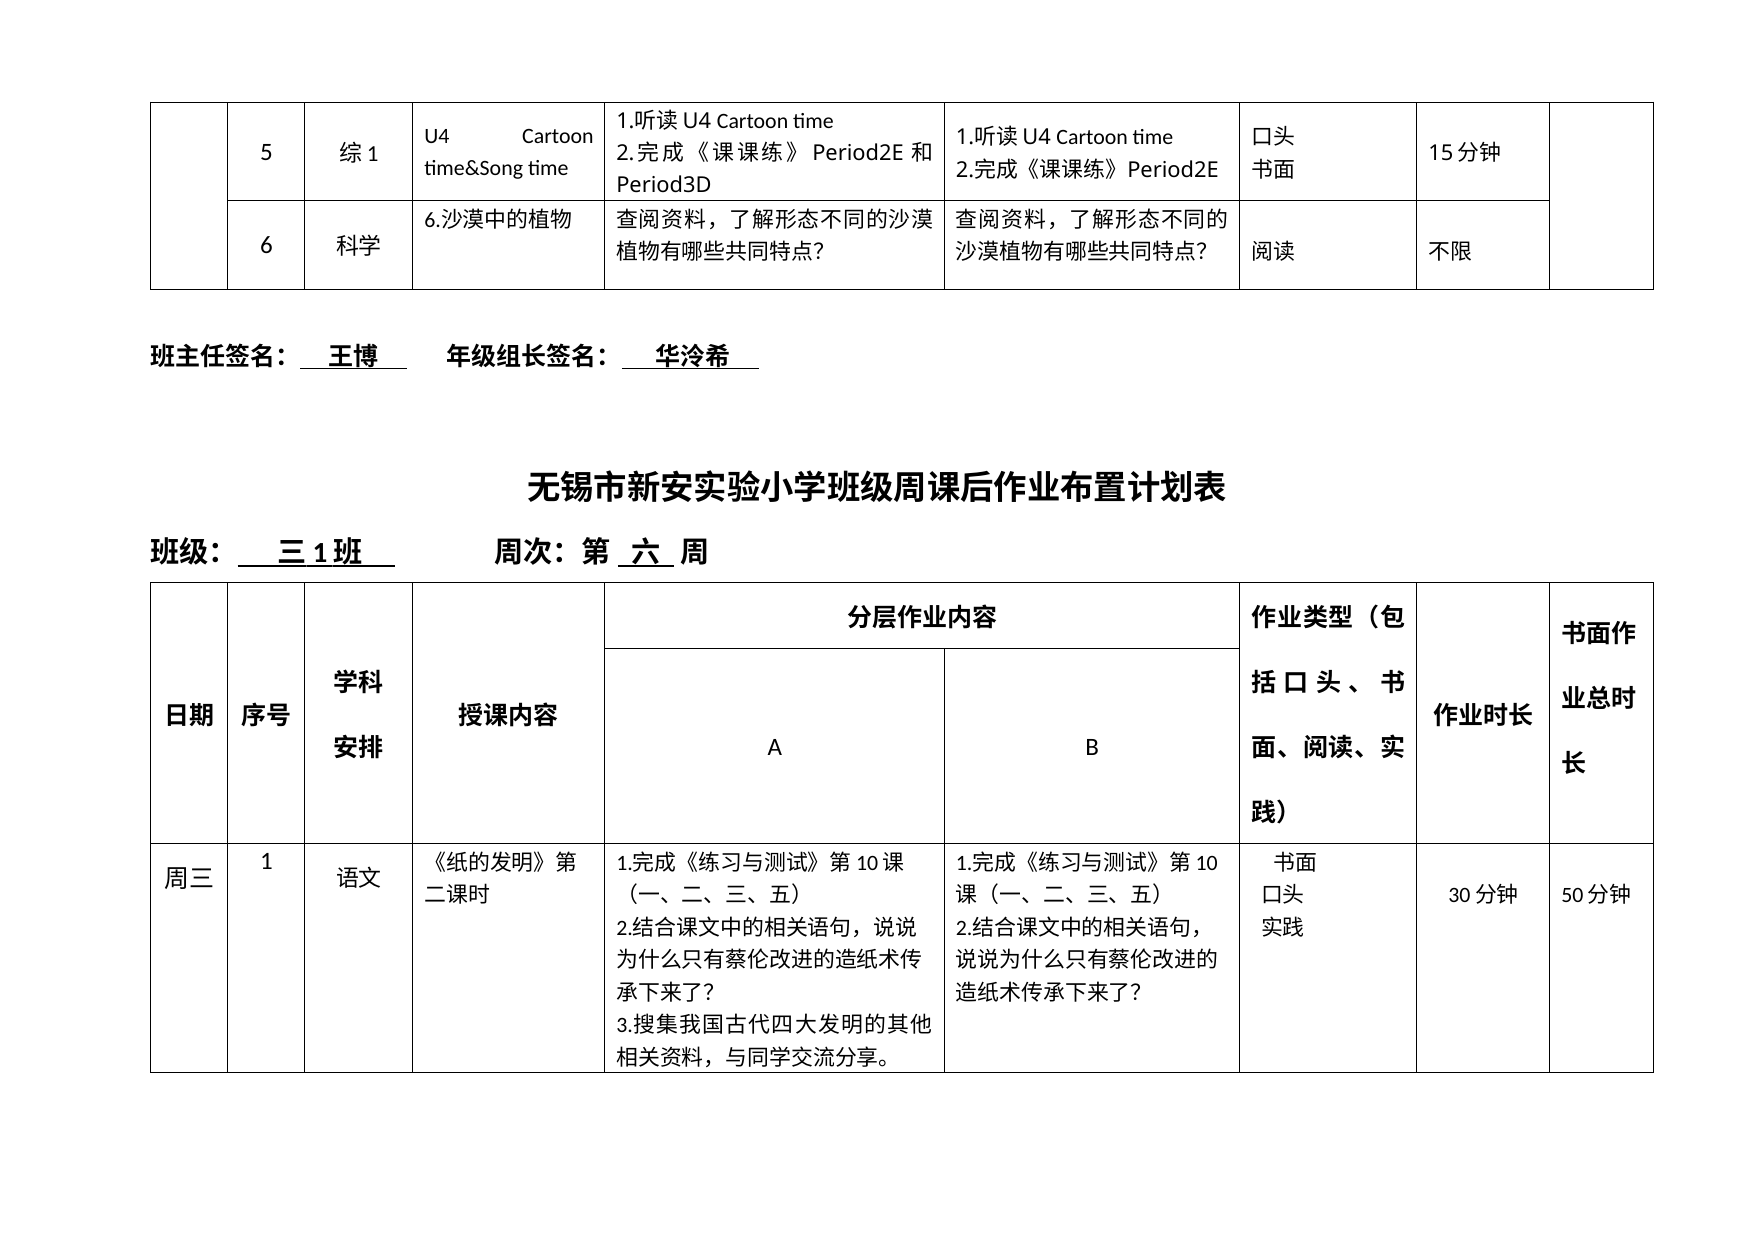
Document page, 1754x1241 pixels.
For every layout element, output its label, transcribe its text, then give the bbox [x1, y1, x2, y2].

table_cell 50分钟 [1550, 844, 1653, 1072]
table_cell 书面 口头 实践 [1240, 844, 1416, 1072]
table_cell 阅读 [1240, 201, 1416, 289]
table_cell 口头 书面 [1240, 103, 1416, 200]
table_cell 查阅资料，了解形态不同的沙漠植物有哪些共同特点？ [945, 201, 1239, 289]
table_cell A [605, 649, 944, 843]
text 无锡市新安实验小学班级周课后作业布置计划表 [150, 452, 1604, 517]
text 班主任签名： 王博 年级组长签名： 华泠希 [150, 322, 1604, 387]
table_cell 周三 [151, 844, 227, 1072]
table_cell 1.听读U4 Cartoon time 2.完成《课课练》Period2E和Period3D [605, 103, 944, 200]
table_header 学科 安排 [305, 583, 412, 843]
table_cell 1.听读U4 Cartoon time 2.完成《课课练》Period2E [945, 103, 1239, 200]
table_header 日期 [151, 583, 227, 843]
table_cell 1 [228, 844, 304, 1072]
table_cell 综1 [305, 103, 412, 200]
table_cell 15分钟 [1417, 103, 1549, 200]
table_cell 语文 [305, 844, 412, 1072]
table_header 序号 [228, 583, 304, 843]
table_cell 《纸的发明》第二课时 [413, 844, 604, 1072]
table_header 作业时长 [1417, 583, 1549, 843]
text 班级： 三1班 周次：第 六 周 [150, 517, 1604, 582]
table_header 作业类型（包括口头、书面、阅读、实践） [1240, 583, 1416, 843]
table_cell 1.完成《练习与测试》第10课（一、二、三、五） 2.结合课文中的相关语句，说说为什么只有蔡伦改进的造纸术传承下来了？ [945, 844, 1239, 1072]
table_cell 1.完成《练习与测试》第10课（一、二、三、五） 2.结合课文中的相关语句，说说为什么只有蔡伦改进的造纸术传承下来了？ 3.搜集我国古代四大发明的其他相关资料，与同学交流分享。 [605, 844, 944, 1072]
table_header 授课内容 [413, 583, 604, 843]
table_cell 科学 [305, 201, 412, 289]
table_cell 6.沙漠中的植物 [413, 201, 604, 289]
table_cell B [945, 649, 1239, 843]
table_header 分层作业内容 [605, 583, 1239, 648]
table_cell U4 Cartoon time&Song time [413, 103, 604, 200]
table_cell 查阅资料，了解形态不同的沙漠植物有哪些共同特点？ [605, 201, 944, 289]
table_cell 30分钟 [1417, 844, 1549, 1072]
table_cell 不限 [1417, 201, 1549, 289]
table_header 书面作业总时长 [1550, 583, 1653, 843]
table_cell 5 [228, 103, 304, 200]
table_cell 6 [228, 201, 304, 289]
